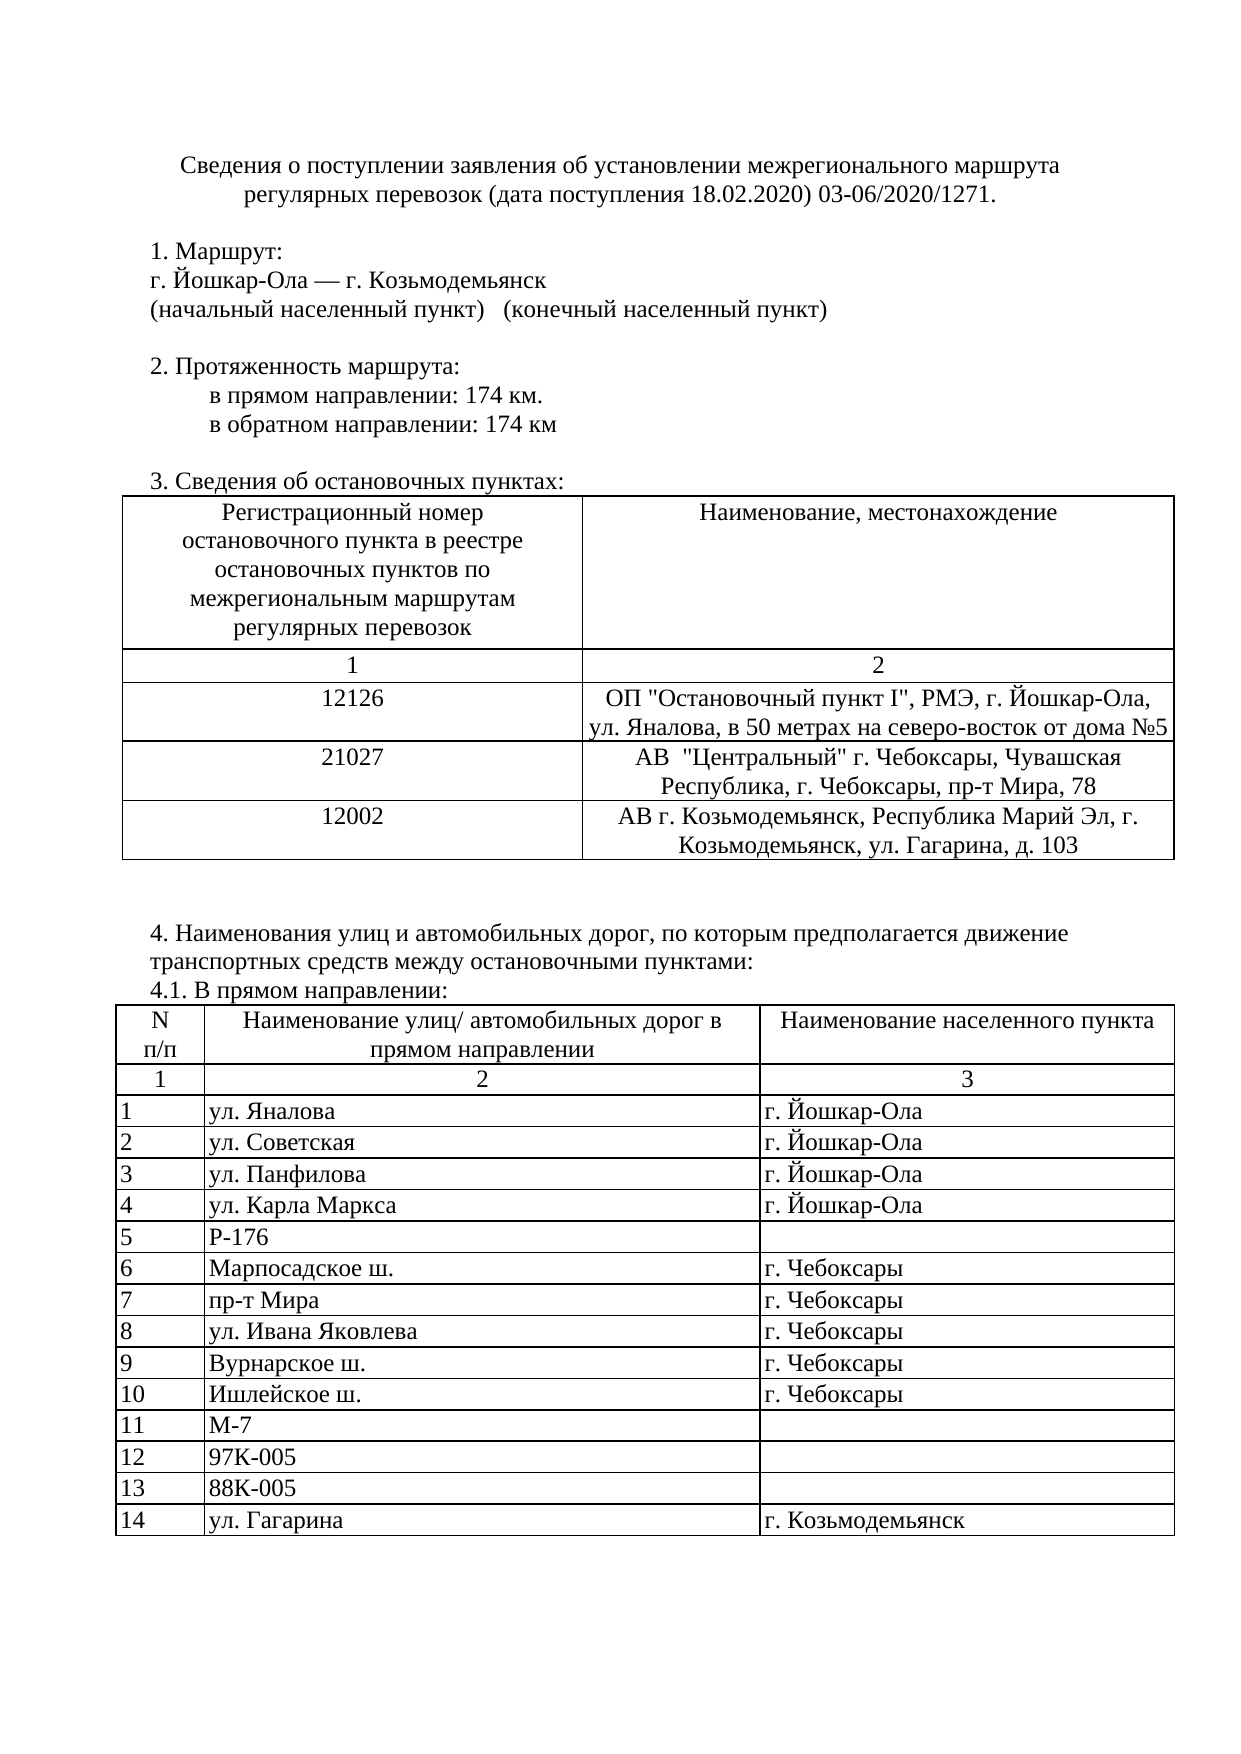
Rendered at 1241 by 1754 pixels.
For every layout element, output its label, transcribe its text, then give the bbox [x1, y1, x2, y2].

table_cell М-7 [205, 1411, 759, 1440]
table_cell 8 [117, 1316, 204, 1346]
table_cell г. Чебоксары [761, 1348, 1174, 1377]
table_header N п/п [117, 1006, 204, 1063]
table_cell г. Чебоксары [761, 1379, 1174, 1409]
table_cell Р-176 [205, 1222, 759, 1252]
table_header Наименование, местонахождение [583, 497, 1173, 648]
table_cell ул. Панфилова [205, 1159, 759, 1189]
table_header Регистрационный номер остановочного пункта в реестре остановочных пунктов по межрегиональным маршрутам регулярных перевозок [123, 497, 582, 648]
table_cell 88К-005 [205, 1473, 759, 1503]
table_cell 2 [583, 650, 1173, 681]
table_cell 2 [117, 1127, 204, 1157]
text 3. Сведения об остановочных пунктах: [150, 466, 1090, 495]
table_cell 3 [117, 1159, 204, 1189]
table_cell г. Чебоксары [761, 1285, 1174, 1314]
table_cell [761, 1411, 1174, 1440]
table_cell 10 [117, 1379, 204, 1409]
table_cell 3 [761, 1065, 1174, 1094]
table_cell г. Йошкар-Ола [761, 1127, 1174, 1157]
table_cell г. Йошкар-Ола [761, 1159, 1174, 1189]
text в обратном направлении: 174 км [150, 409, 1090, 437]
table_cell АВ г. Козьмодемьянск, Республика Марий Эл, г. Козьмодемьянск, ул. Гагарина, д. 103 [583, 801, 1173, 858]
table_cell 13 [117, 1473, 204, 1503]
table_cell ул. Гагарина [205, 1505, 759, 1535]
table_cell [761, 1442, 1174, 1472]
text (начальный населенный пункт) (конечный населенный пункт) [150, 294, 1090, 322]
table_cell ул. Яналова [205, 1096, 759, 1126]
text 2. Протяженность маршрута: [150, 351, 1090, 380]
table_cell 14 [117, 1505, 204, 1535]
table_cell Марпосадское ш. [205, 1253, 759, 1283]
table_cell пр-т Мира [205, 1285, 759, 1314]
table_cell Ишлейское ш. [205, 1379, 759, 1409]
table_cell 7 [117, 1285, 204, 1314]
table_cell [761, 1222, 1174, 1252]
table_cell 21027 [123, 742, 582, 799]
text Сведения о поступлении заявления об установлении межрегионального маршрута регулярных перевозок (дата поступления 18.02.2020) 03-06/2020/1271. [150, 150, 1090, 207]
table_cell 12002 [123, 801, 582, 858]
table_cell г. Йошкар-Ола [761, 1190, 1174, 1220]
table_cell ул. Карла Маркса [205, 1190, 759, 1220]
table_header Наименование улиц/ автомобильных дорог в прямом направлении [205, 1006, 759, 1063]
text в прямом направлении: 174 км. [150, 380, 1090, 409]
table_cell 1 [117, 1065, 204, 1094]
text 1. Маршрут: [150, 236, 1090, 265]
text 4.1. В прямом направлении: [150, 975, 1090, 1004]
table_header Наименование населенного пункта [761, 1006, 1174, 1063]
table_cell 12 [117, 1442, 204, 1472]
table_cell 11 [117, 1411, 204, 1440]
table_cell 12126 [123, 683, 582, 740]
text г. Йошкар-Ола — г. Козьмодемьянск [150, 265, 1090, 294]
table_cell [761, 1473, 1174, 1503]
table_cell 2 [205, 1065, 759, 1094]
table_cell г. Чебоксары [761, 1316, 1174, 1346]
table_cell Вурнарское ш. [205, 1348, 759, 1377]
table_cell 1 [117, 1096, 204, 1126]
table_cell 9 [117, 1348, 204, 1377]
text 4. Наименования улиц и автомобильных дорог, по которым предполагается движение транспортных средств между остановочными пунктами: [150, 918, 1090, 975]
table_cell 4 [117, 1190, 204, 1220]
table_cell ул. Ивана Яковлева [205, 1316, 759, 1346]
table_cell ул. Советская [205, 1127, 759, 1157]
table_cell г. Йошкар-Ола [761, 1096, 1174, 1126]
table_cell г. Чебоксары [761, 1253, 1174, 1283]
table_cell ОП "Остановочный пункт I", РМЭ, г. Йошкар-Ола, ул. Яналова, в 50 метрах на северо-восток от дома №5 [583, 683, 1173, 740]
table_cell г. Козьмодемьянск [761, 1505, 1174, 1535]
table_cell 6 [117, 1253, 204, 1283]
table_cell 1 [123, 650, 582, 681]
table_cell 5 [117, 1222, 204, 1252]
table_cell 97К-005 [205, 1442, 759, 1472]
table_cell АВ "Центральный" г. Чебоксары, Чувашская Республика, г. Чебоксары, пр-т Мира, 78 [583, 742, 1173, 799]
